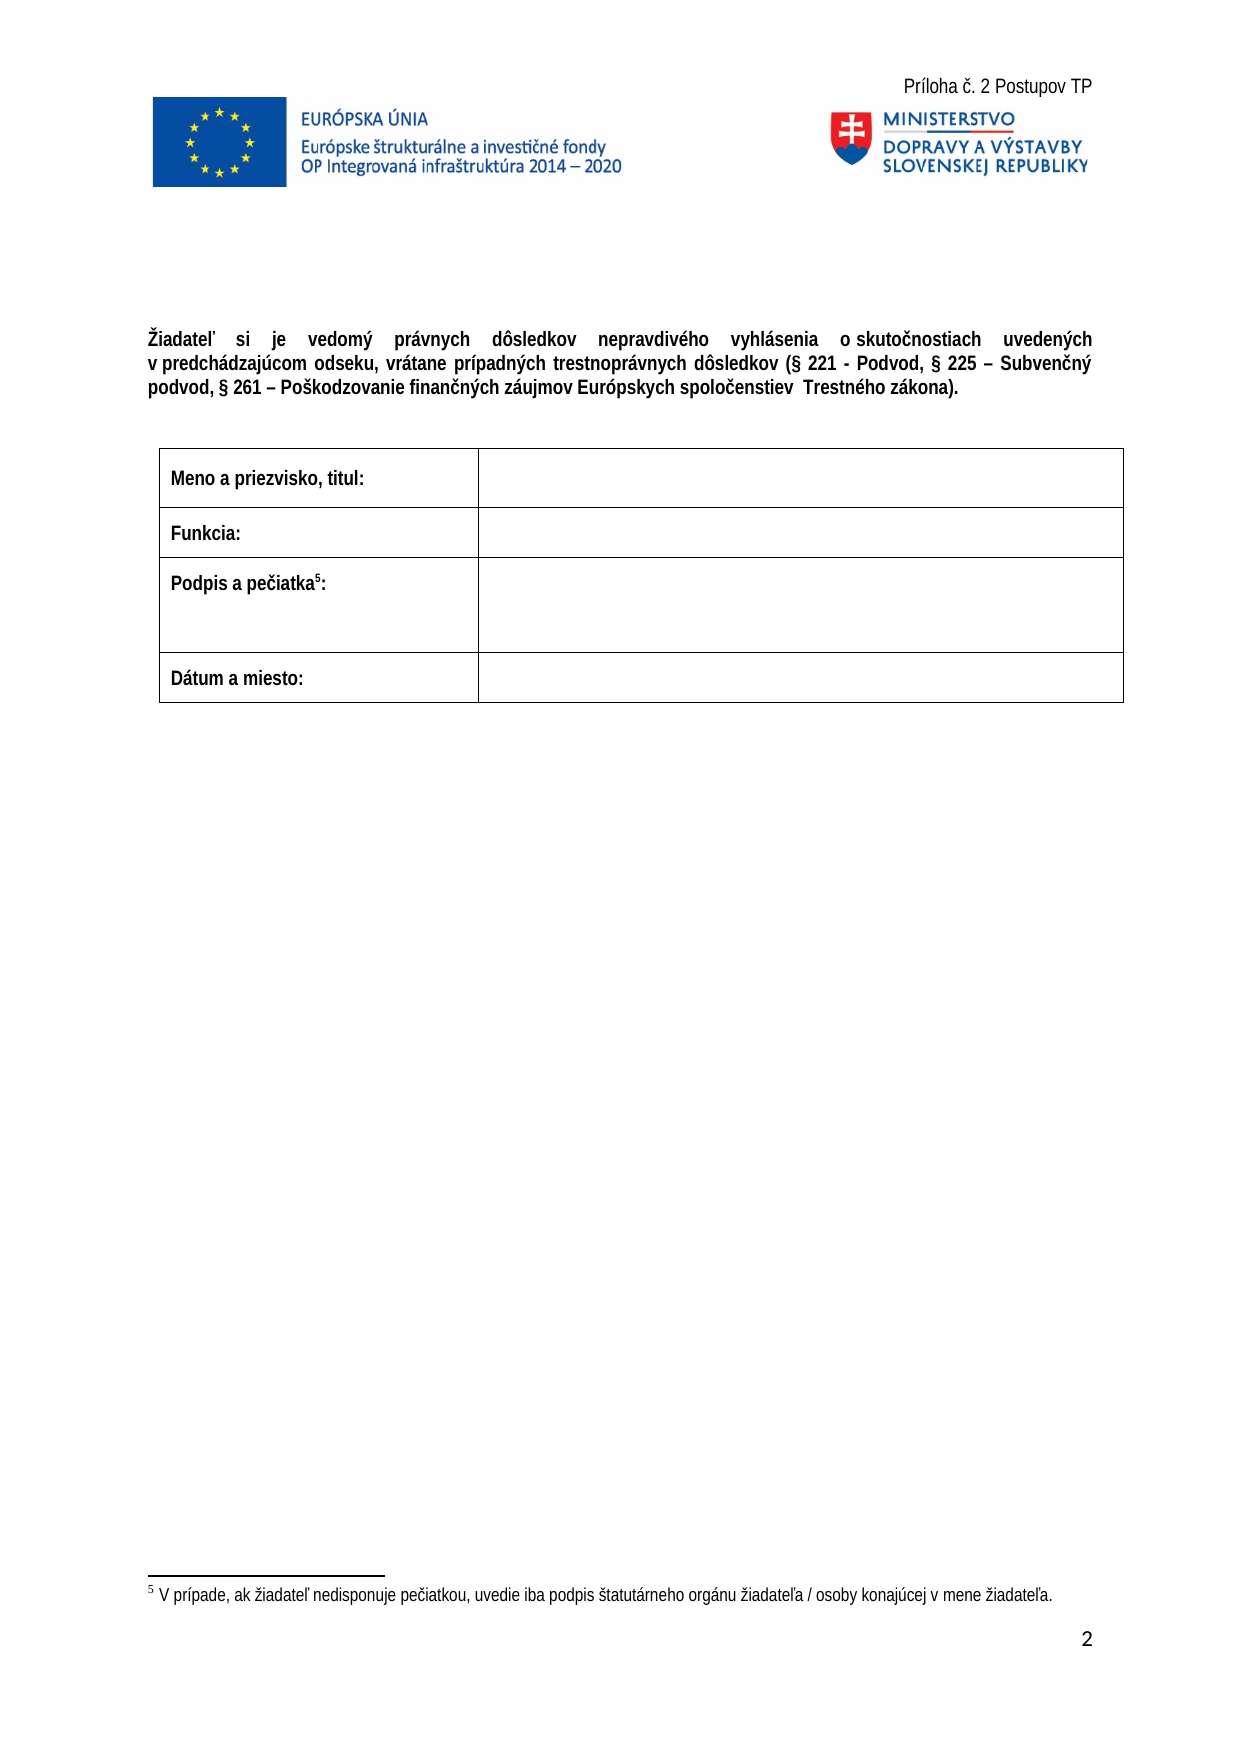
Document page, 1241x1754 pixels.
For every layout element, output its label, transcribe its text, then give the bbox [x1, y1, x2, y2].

picture [152, 97, 1088, 187]
table_cell [479, 653, 1123, 702]
table_cell [479, 508, 1123, 557]
table_cell Podpis a pečiatka: [160, 558, 478, 652]
table_header [479, 449, 1123, 507]
table_cell [479, 558, 1123, 652]
table_cell Funkcia: [160, 508, 478, 557]
text Žiadateľ si je vedomý právnych dôsledkov nepravdivého vyhlásenia o skutočnostiach uvedených v predchádzajúcom odseku, vrátane prípadných trestnoprávnych dôsledkov (§ 221 - Podvod, § 225 – Subvenčný podvod, § 261 – Poškodzovanie finančných záujmov Európskych spoločenstiev Trestného zákona). [148, 327, 1093, 399]
table_cell Dátum a miesto: [160, 653, 478, 702]
table_header Meno a priezvisko, titul: [160, 449, 478, 507]
